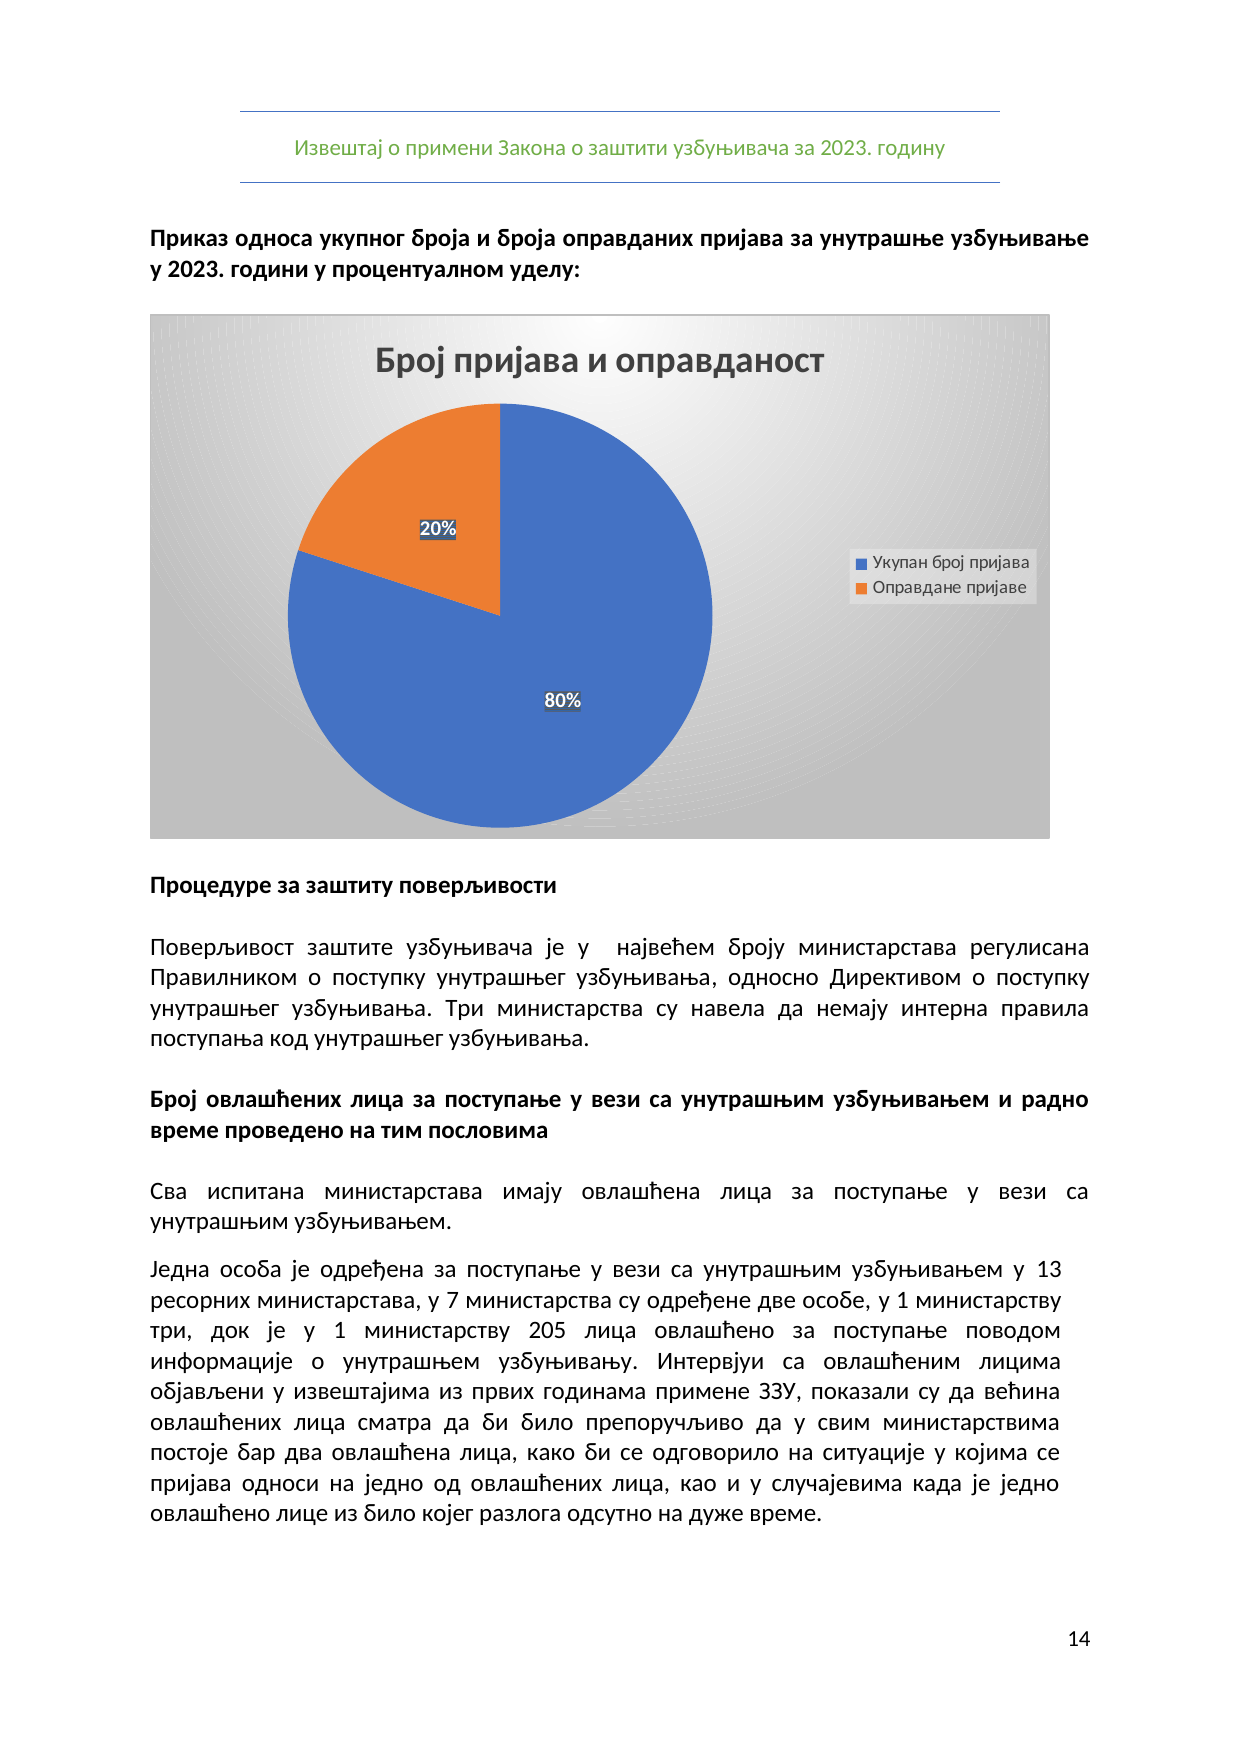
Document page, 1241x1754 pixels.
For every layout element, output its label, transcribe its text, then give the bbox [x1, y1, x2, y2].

text Сва испитана министарстава имају овлашћена лица за поступање у вези са унутрашњим узбуњивањем. [150, 1175, 1090, 1236]
text Једна особа је одређена за поступање у вези са унутрашњим узбуњивањем у 13 ресорних министарстава, у 7 министарства су одређене две особе, у 1 министарству три, док је у 1 министарству 205 лица овлашћено за поступање поводом информације о унутрашњем узбуњивању. Интервјуи са овлашћеним лицима објављени у извештајима из првих годинама примене ЗЗУ, показали су да већина овлашћених лица сматра да би било препоручљиво да у свим министарствима постоје бар два овлашћена лица, како би се одговорило на ситуације у којима се пријава односи на једно од овлашћених лица, као и у случајевима када је једно овлашћено лице из било којег разлога одсутно на дуже време. [150, 1253, 1062, 1528]
text Број овлашћених лица за поступање у вези са унутрашњим узбуњивањем и радно време проведено на тим пословима [150, 1083, 1090, 1144]
text Поверљивост заштите узбуњивача је у највећем броју министарстава регулисана Правилником о поступку унутрашњег узбуњивања, односно Директивом о поступку унутрашњег узбуњивања. Три министарства су навела да немају интерна правила поступања код унутрашњег узбуњивања. [150, 931, 1090, 1053]
text Процедуре за заштиту поверљивости [150, 870, 1090, 900]
text Приказ односа укупног броја и броја оправданих пријава за унутрашње узбуњивање у 2023. години у процентуалном уделу: [150, 223, 1090, 284]
